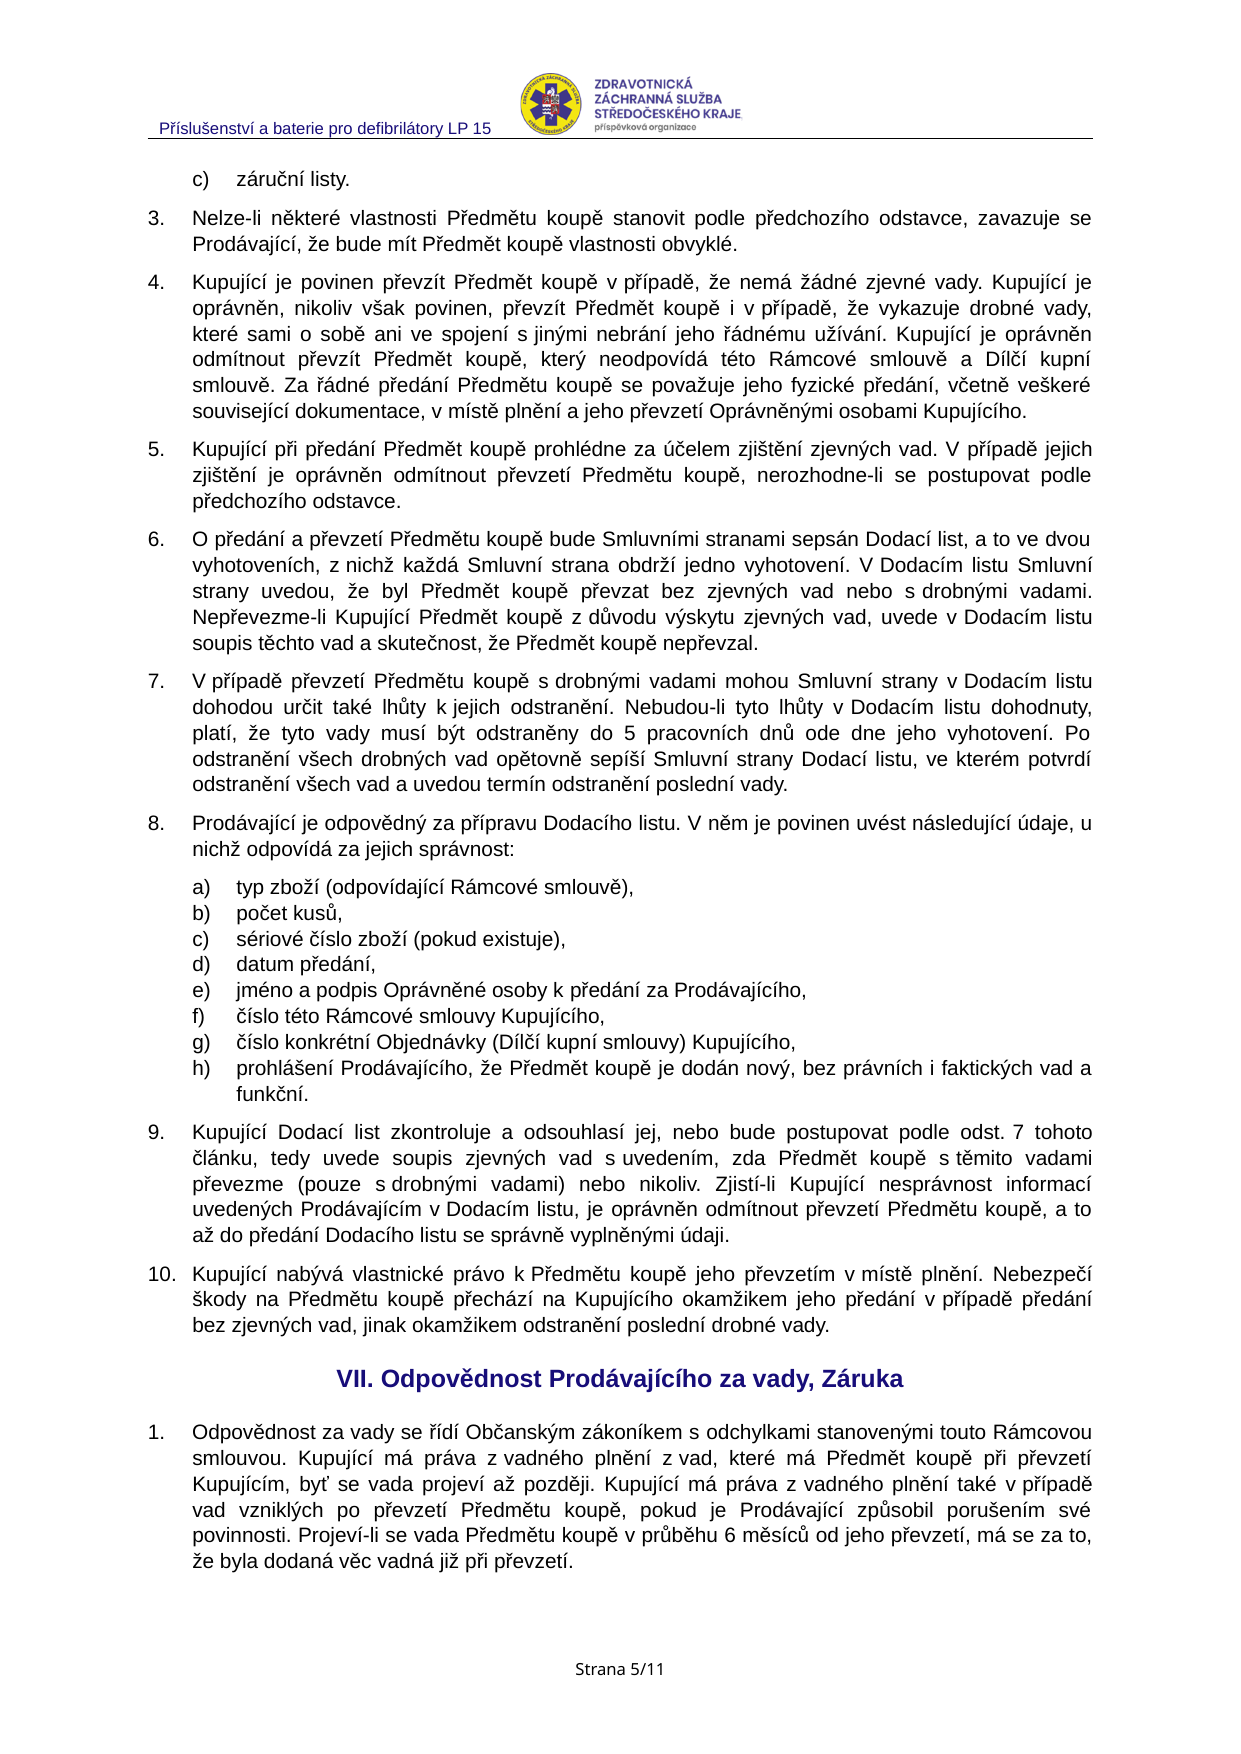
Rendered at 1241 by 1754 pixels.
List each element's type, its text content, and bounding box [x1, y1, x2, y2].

picture [520, 73, 743, 135]
text Kupující při předání Předmět koupě prohlédne za účelem zjištění zjevných vad. V případě jejich zjištění je oprávněn odmítnout převzetí Předmětu koupě, nerozhodne-li se postupovat podle předchozího odstavce. [148, 437, 1093, 513]
text záruční listy. [192, 167, 1093, 191]
text Nelze-li některé vlastnosti Předmětu koupě stanovit podle předchozího odstavce, zavazuje se Prodávající, že bude mít Předmět koupě vlastnosti obvyklé. [148, 206, 1093, 255]
text počet kusů, [192, 901, 1093, 924]
text Odpovědnost za vady se řídí Občanským zákoníkem s odchylkami stanovenými touto Rámcovou smlouvou. Kupující má práva z vadného plnění z vad, které má Předmět koupě při převzetí Kupujícím, byť se vada projeví až později. Kupující má práva z vadného plnění také v případě vad vzniklých po převzetí Předmětu koupě, pokud je Prodávající způsobil porušením své povinnosti. Projeví-li se vada Předmětu koupě v průběhu 6 měsíců od jeho převzetí, má se za to, že byla dodaná věc vadná již při převzetí. [148, 1420, 1093, 1573]
text Kupující nabývá vlastnické právo k Předmětu koupě jeho převzetím v místě plnění. Nebezpečí škody na Předmětu koupě přechází na Kupujícího okamžikem jeho předání v případě předání bez zjevných vad, jinak okamžikem odstranění poslední drobné vady. [148, 1261, 1093, 1337]
text V případě převzetí Předmětu koupě s drobnými vadami mohou Smluvní strany v Dodacím listu dohodou určit také lhůty k jejich odstranění. Nebudou-li tyto lhůty v Dodacím listu dohodnuty, platí, že tyto vady musí být odstraněny do 5 pracovních dnů ode dne jeho vyhotovení. Po odstranění všech drobných vad opětovně sepíší Smluvní strany Dodací listu, ve kterém potvrdí odstranění všech vad a uvedou termín odstranění poslední vady. [148, 669, 1093, 796]
text číslo této Rámcové smlouvy Kupujícího, [192, 1004, 1093, 1028]
text Prodávající je odpovědný za přípravu Dodacího listu. V něm je povinen uvést následující údaje, u nichž odpovídá za jejich správnost: [148, 811, 1093, 860]
text Odpovědnost Prodávajícího za vady, Záruka [148, 1364, 1093, 1393]
text sériové číslo zboží (pokud existuje), [192, 926, 1093, 950]
text typ zboží (odpovídající Rámcové smlouvě), [192, 875, 1093, 899]
text jméno a podpis Oprávněné osoby k předání za Prodávajícího, [192, 978, 1093, 1002]
text datum předání, [192, 952, 1093, 976]
text prohlášení Prodávajícího, že Předmět koupě je dodán nový, bez právních i faktických vad a funkční. [192, 1056, 1093, 1105]
text O předání a převzetí Předmětu koupě bude Smluvními stranami sepsán Dodací list, a to ve dvou vyhotoveních, z nichž každá Smluvní strana obdrží jedno vyhotovení. V Dodacím listu Smluvní strany uvedou, že byl Předmět koupě převzat bez zjevných vad nebo s drobnými vadami. Nepřevezme-li Kupující Předmět koupě z důvodu výskytu zjevných vad, uvede v Dodacím listu soupis těchto vad a skutečnost, že Předmět koupě nepřevzal. [148, 527, 1093, 654]
text číslo konkrétní Objednávky (Dílčí kupní smlouvy) Kupujícího, [192, 1030, 1093, 1054]
text Kupující Dodací list zkontroluje a odsouhlasí jej, nebo bude postupovat podle odst. 7 tohoto článku, tedy uvede soupis zjevných vad s uvedením, zda Předmět koupě s těmito vadami převezme (pouze s drobnými vadami) nebo nikoliv. Zjistí-li Kupující nesprávnost informací uvedených Prodávajícím v Dodacím listu, je oprávněn odmítnout převzetí Předmětu koupě, a to až do předání Dodacího listu se správně vyplněnými údaji. [148, 1120, 1093, 1247]
text Kupující je povinen převzít Předmět koupě v případě, že nemá žádné zjevné vady. Kupující je oprávněn, nikoliv však povinen, převzít Předmět koupě i v případě, že vykazuje drobné vady, které sami o sobě ani ve spojení s jinými nebrání jeho řádnému užívání. Kupující je oprávněn odmítnout převzít Předmět koupě, který neodpovídá této Rámcové smlouvě a Dílčí kupní smlouvě. Za řádné předání Předmětu koupě se považuje jeho fyzické předání, včetně veškeré související dokumentace, v místě plnění a jeho převzetí Oprávněnými osobami Kupujícího. [148, 270, 1093, 423]
